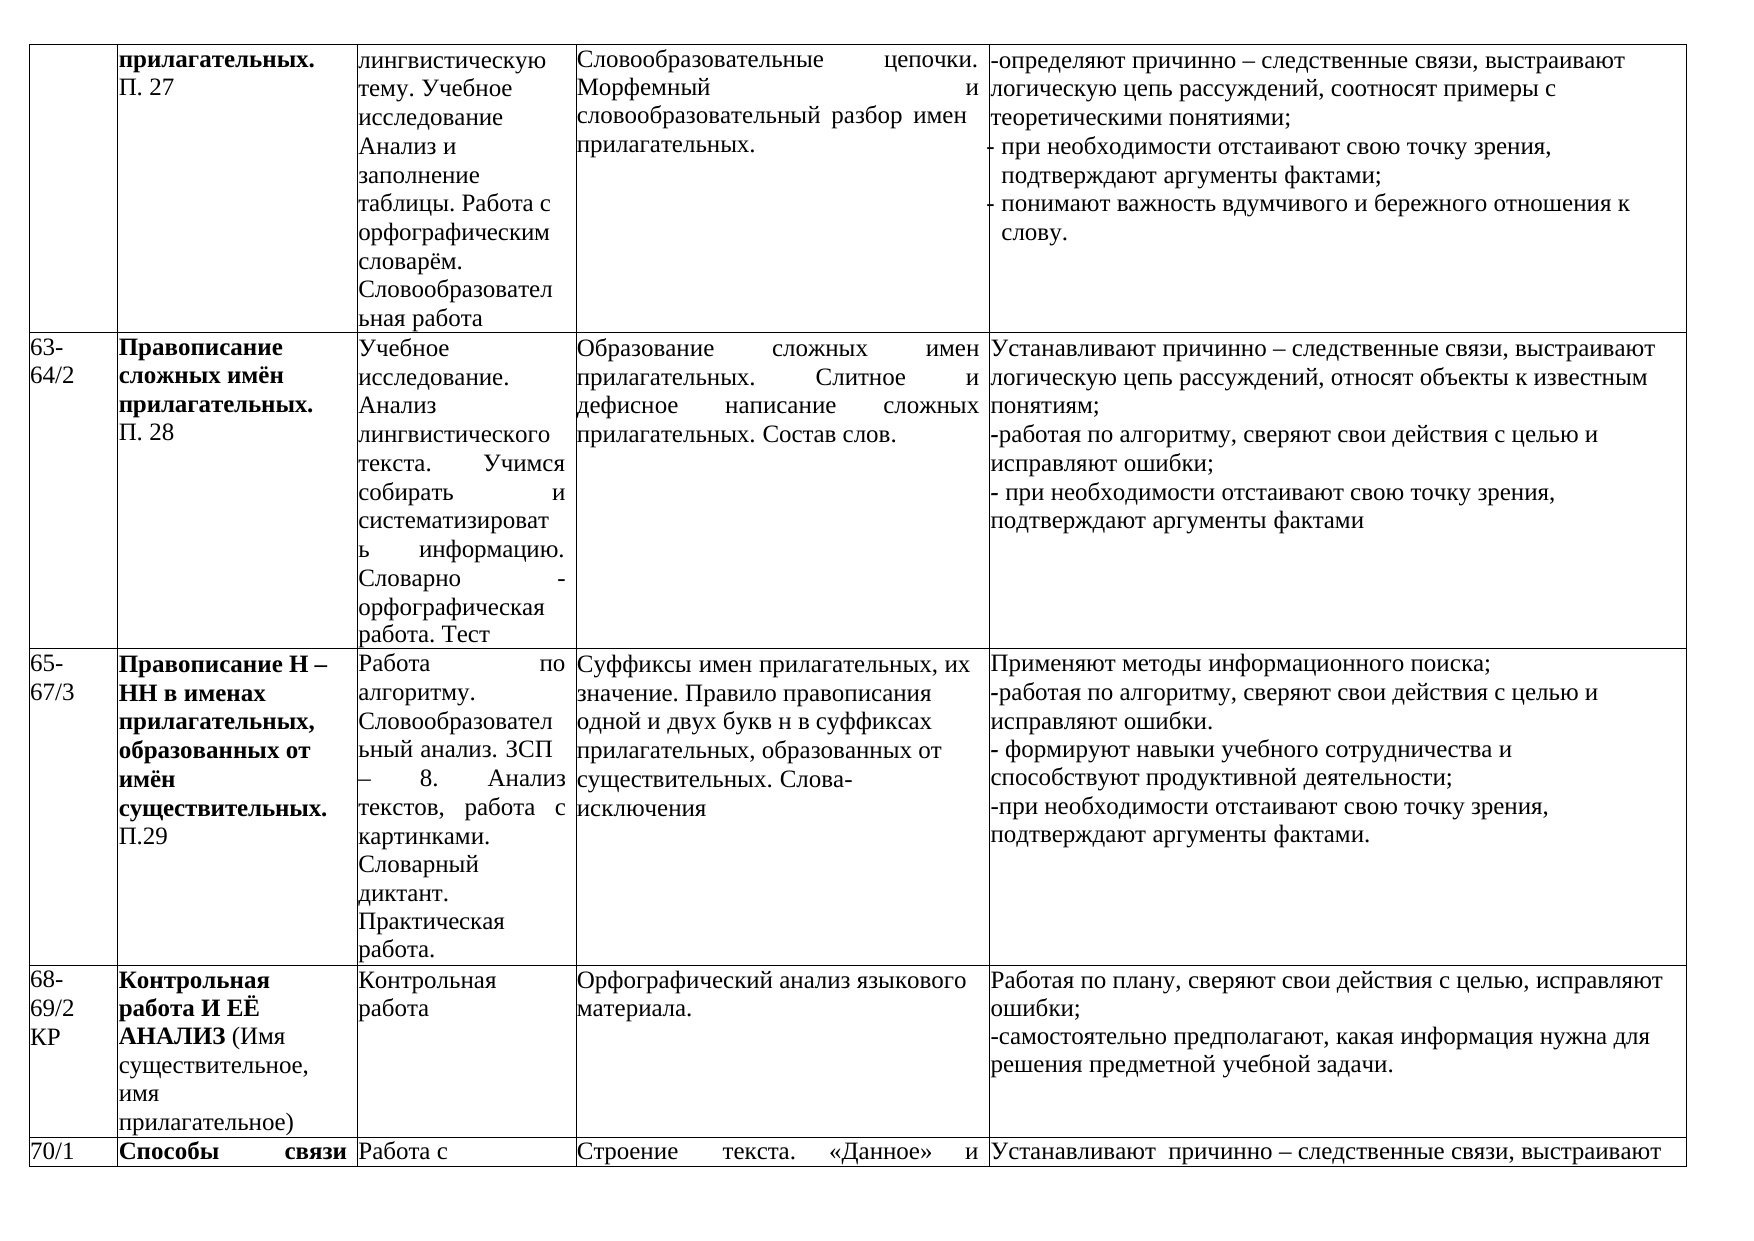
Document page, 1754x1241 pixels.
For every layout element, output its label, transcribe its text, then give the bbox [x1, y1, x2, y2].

table_header [30, 45, 117, 332]
table_cell Контрольная работа И ЕЁ АНАЛИЗ (Имя существительное, имя прилагательное) [118, 966, 357, 1137]
table_cell Правописание сложных имён прилагательных. П. 28 [118, 333, 357, 648]
table_cell Суффиксы имен прилагательных, их значение. Правило правописания одной и двух букв н в суффиксах прилагательных, образованных от существительных. Слова- исключения [577, 649, 989, 964]
table_header Словообразовательные цепочки. Морфемный и словообразовательный разбор имен прилагательных. [577, 45, 989, 332]
table_header прилагательных. П. 27 [118, 45, 357, 332]
table_cell Орфографический анализ языкового материала. [577, 966, 989, 1137]
table_cell Образование сложных имен прилагательных. Слитное и дефисное написание сложных прилагательных. Состав слов. [577, 333, 989, 648]
table_cell 70/1 [30, 1138, 117, 1166]
table_cell Работая по плану, сверяют свои действия с целью, исправляют ошибки; -самостоятельно предполагают, какая информация нужна для решения предметной учебной задачи. [990, 966, 1686, 1137]
table_cell Контрольная работа [358, 966, 576, 1137]
table_cell Учебное исследование. Анализ лингвистического текста. Учимся собирать и систематизироват ь информацию. Словарно - орфографическая работа. Тест [358, 333, 576, 648]
table_cell 63- 64/2 [30, 333, 117, 648]
table_cell Работа с [358, 1138, 576, 1166]
table_cell Способы связи [118, 1138, 357, 1166]
table_header -определяют причинно – следственные связи, выстраивают логическую цепь рассуждений, соотносят примеры с теоретическими понятиями; при необходимости отстаивают свою точку зрения, подтверждают аргументы фактами; понимают важность вдумчивого и бережного отношения к слову. [990, 45, 1686, 332]
table_cell Устанавливают причинно – следственные связи, выстраивают [990, 1138, 1686, 1166]
table_cell Строение текста. «Данное» и [577, 1138, 989, 1166]
table_cell Применяют методы информационного поиска; -работая по алгоритму, сверяют свои действия с целью и исправляют ошибки. - формируют навыки учебного сотрудничества и способствуют продуктивной деятельности; -при необходимости отстаивают свою точку зрения, подтверждают аргументы фактами. [990, 649, 1686, 964]
table_header лингвистическую тему. Учебное исследование Анализ и заполнение таблицы. Работа с орфографическим словарём. Словообразовател ьная работа [358, 45, 576, 332]
table_cell Правописание Н – НН в именах прилагательных, образованных от имён существительных. П.29 [118, 649, 357, 964]
table_cell 68- 69/2 КР [30, 966, 117, 1137]
table_cell Работа по алгоритму. Словообразовател ьный анализ. ЗСП – 8. Анализ текстов, работа с картинками. Словарный диктант. Практическая работа. [358, 649, 576, 964]
table_cell 65- 67/3 [30, 649, 117, 964]
table_cell Устанавливают причинно – следственные связи, выстраивают логическую цепь рассуждений, относят объекты к известным понятиям; -работая по алгоритму, сверяют свои действия с целью и исправляют ошибки; - при необходимости отстаивают свою точку зрения, подтверждают аргументы фактами [990, 333, 1686, 648]
